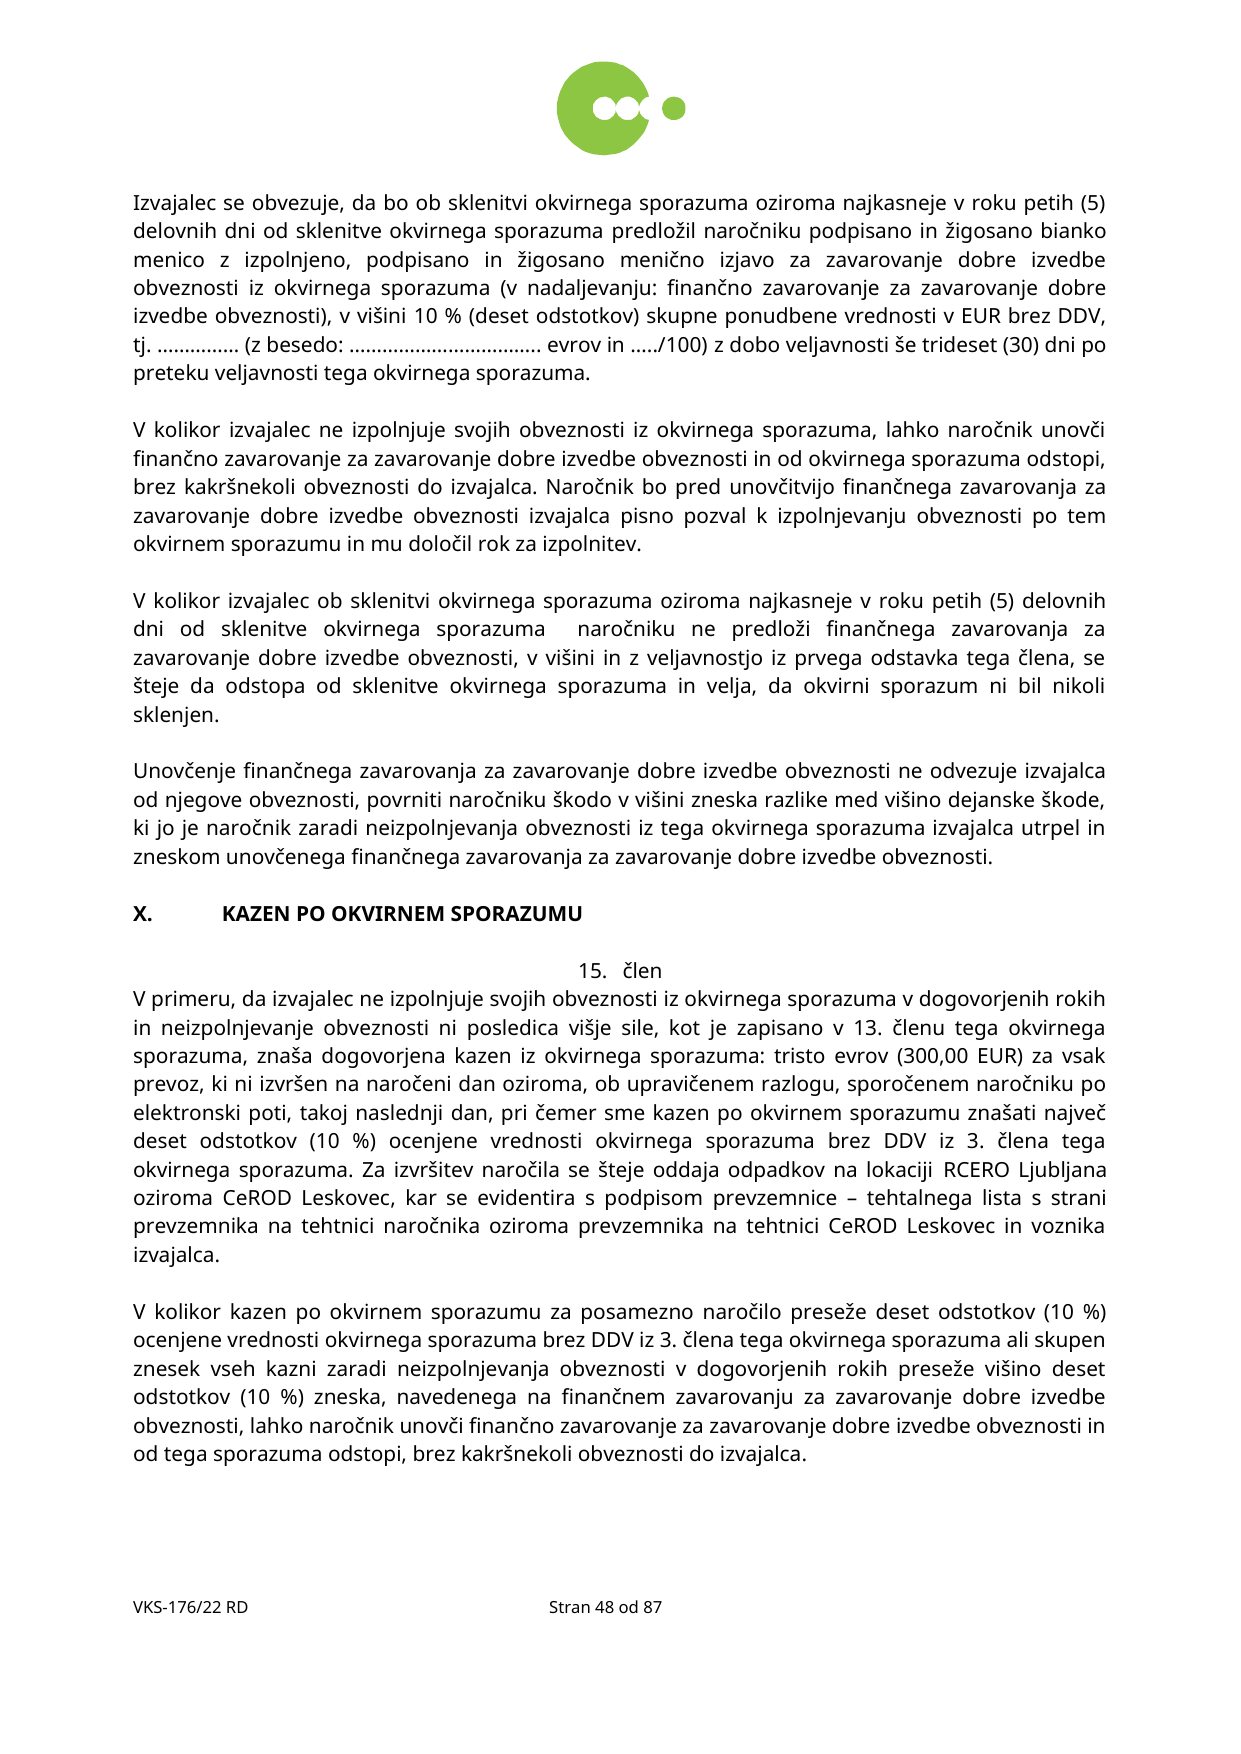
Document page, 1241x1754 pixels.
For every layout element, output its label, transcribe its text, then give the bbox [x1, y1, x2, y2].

text V primeru, da izvajalec ne izpolnjuje svojih obveznosti iz okvirnega sporazuma v dogovorjenih rokih in neizpolnjevanje obveznosti ni posledica višje sile, kot je zapisano v 13. členu tega okvirnega sporazuma, znaša dogovorjena kazen iz okvirnega sporazuma: tristo evrov (300,00 EUR) za vsak prevoz, ki ni izvršen na naročeni dan oziroma, ob upravičenem razlogu, sporočenem naročniku po elektronski poti, takoj naslednji dan, pri čemer sme kazen po okvirnem sporazumu znašati največ deset odstotkov (10 %) ocenjene vrednosti okvirnega sporazuma brez DDV iz 3. člena tega okvirnega sporazuma. Za izvršitev naročila se šteje oddaja odpadkov na lokaciji RCERO Ljubljana oziroma CeROD Leskovec, kar se evidentira s podpisom prevzemnice – tehtalnega lista s strani prevzemnika na tehtnici naročnika oziroma prevzemnika na tehtnici CeROD Leskovec in voznika izvajalca. [133, 984, 1107, 1268]
text V kolikor izvajalec ne izpolnjuje svojih obveznosti iz okvirnega sporazuma, lahko naročnik unovči finančno zavarovanje za zavarovanje dobre izvedbe obveznosti in od okvirnega sporazuma odstopi, brez kakršnekoli obveznosti do izvajalca. Naročnik bo pred unovčitvijo finančnega zavarovanja za zavarovanje dobre izvedbe obveznosti izvajalca pisno pozval k izpolnjevanju obveznosti po tem okvirnem sporazumu in mu določil rok za izpolnitev. [133, 415, 1107, 558]
text Izvajalec se obvezuje, da bo ob sklenitvi okvirnega sporazuma oziroma najkasneje v roku petih (5) delovnih dni od sklenitve okvirnega sporazuma predložil naročniku podpisano in žigosano bianko menico z izpolnjeno, podpisano in žigosano menično izjavo za zavarovanje dobre izvedbe obveznosti iz okvirnega sporazuma (v nadaljevanju: finančno zavarovanje za zavarovanje dobre izvedbe obveznosti), v višini 10 % (deset odstotkov) skupne ponudbene vrednosti v EUR brez DDV, tj. …………… (z besedo: …………………………….. evrov in …../100) z dobo veljavnosti še trideset (30) dni po preteku veljavnosti tega okvirnega sporazuma. [133, 188, 1107, 387]
list člen [133, 956, 1107, 984]
list KAZEN PO OKVIRNEM SPORAZUMU [133, 899, 1107, 927]
text V kolikor izvajalec ob sklenitvi okvirnega sporazuma oziroma najkasneje v roku petih (5) delovnih dni od sklenitve okvirnega sporazuma naročniku ne predloži finančnega zavarovanja za zavarovanje dobre izvedbe obveznosti, v višini in z veljavnostjo iz prvega odstavka tega člena, se šteje da odstopa od sklenitve okvirnega sporazuma in velja, da okvirni sporazum ni bil nikoli sklenjen. [133, 586, 1107, 728]
text V kolikor kazen po okvirnem sporazumu za posamezno naročilo preseže deset odstotkov (10 %) ocenjene vrednosti okvirnega sporazuma brez DDV iz 3. člena tega okvirnega sporazuma ali skupen znesek vseh kazni zaradi neizpolnjevanja obveznosti v dogovorjenih rokih preseže višino deset odstotkov (10 %) zneska, navedenega na finančnem zavarovanju za zavarovanje dobre izvedbe obveznosti, lahko naročnik unovči finančno zavarovanje za zavarovanje dobre izvedbe obveznosti in od tega sporazuma odstopi, brez kakršnekoli obveznosti do izvajalca. [133, 1297, 1107, 1468]
text Unovčenje finančnega zavarovanja za zavarovanje dobre izvedbe obveznosti ne odvezuje izvajalca od njegove obveznosti, povrniti naročniku škodo v višini zneska razlike med višino dejanske škode, ki jo je naročnik zaradi neizpolnjevanja obveznosti iz tega okvirnega sporazuma izvajalca utrpel in zneskom unovčenega finančnega zavarovanja za zavarovanje dobre izvedbe obveznosti. [133, 757, 1107, 870]
